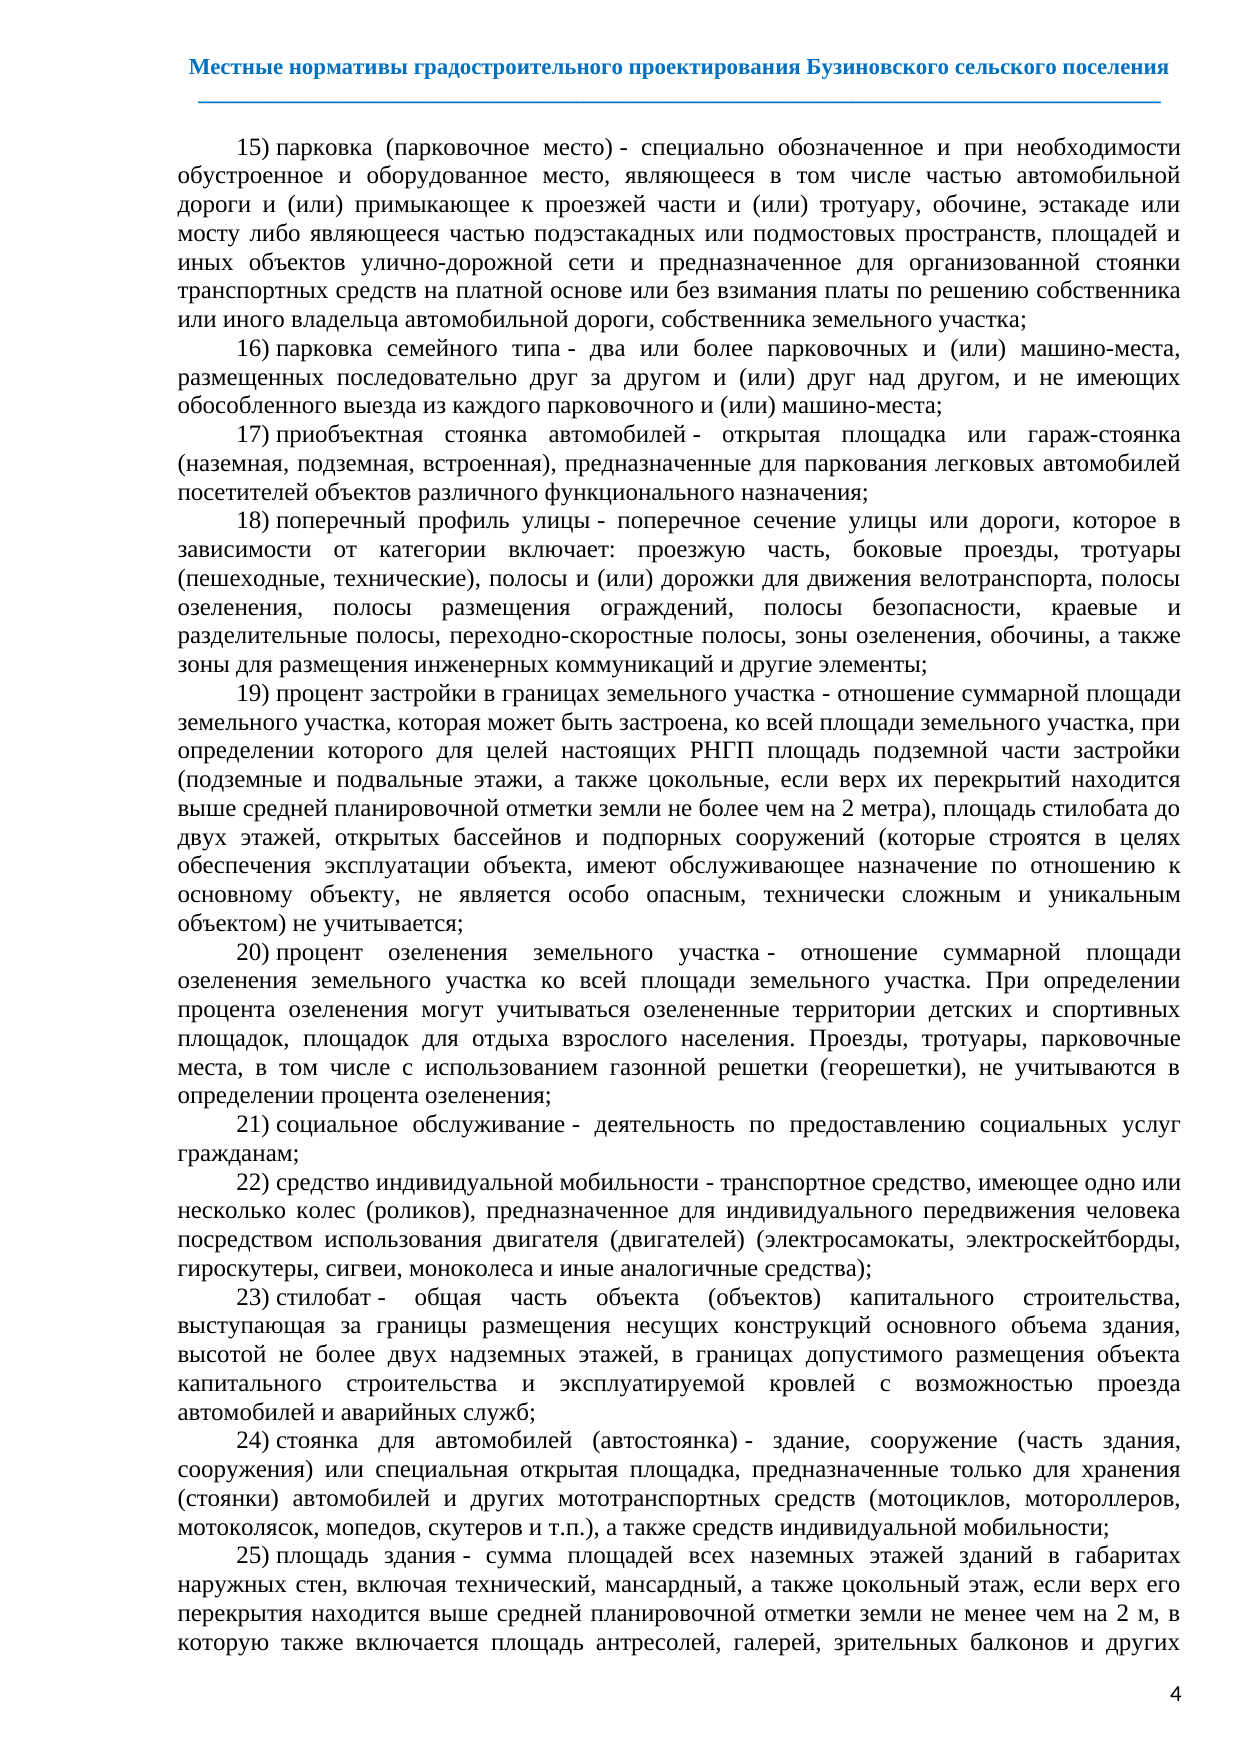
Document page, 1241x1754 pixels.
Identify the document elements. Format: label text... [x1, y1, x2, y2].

text 19) процент застройки в границах земельного участка - отношение суммарной площади земельного участка, которая может быть застроена, ко всей площади земельного участка, при определении которого для целей настоящих РНГП площадь подземной части застройки (подземные и подвальные этажи, а также цокольные, если верх их перекрытий находится выше средней планировочной отметки земли не более чем на 2 метра), площадь стилобата до двух этажей, открытых бассейнов и подпорных сооружений (которые строятся в целях обеспечения эксплуатации объекта, имеют обслуживающее назначение по отношению к основному объекту, не является особо опасным, технически сложным и уникальным объектом) не учитывается; [177, 678, 1181, 937]
text 16) парковка семейного типа - два или более парковочных и (или) машино-места, размещенных последовательно друг за другом и (или) друг над другом, и не имеющих обособленного выезда из каждого парковочного и (или) машино-места; [177, 333, 1181, 419]
text 15) парковка (парковочное место) - специально обозначенное и при необходимости обустроенное и оборудованное место, являющееся в том числе частью автомобильной дороги и (или) примыкающее к проезжей части и (или) тротуару, обочине, эстакаде или мосту либо являющееся частью подэстакадных или подмостовых пространств, площадей и иных объектов улично-дорожной сети и предназначенное для организованной стоянки транспортных средств на платной основе или без взимания платы по решению собственника или иного владельца автомобильной дороги, собственника земельного участка; [177, 132, 1181, 333]
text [177, 1541, 1181, 1656]
text 23) стилобат - общая часть объекта (объектов) капитального строительства, выступающая за границы размещения несущих конструкций основного объема здания, высотой не более двух надземных этажей, в границах допустимого размещения объекта капитального строительства и эксплуатируемой кровлей с возможностью проезда автомобилей и аварийных служб; [177, 1282, 1181, 1426]
text 17) приобъектная стоянка автомобилей - открытая площадка или гараж-стоянка (наземная, подземная, встроенная), предназначенные для паркования легковых автомобилей посетителей объектов различного функционального назначения; [177, 419, 1181, 506]
text 22) средство индивидуальной мобильности - транспортное средство, имеющее одно или несколько колес (роликов), предназначенное для индивидуального передвижения человека посредством использования двигателя (двигателей) (электросамокаты, электроскейтборды, гироскутеры, сигвеи, моноколеса и иные аналогичные средства); [177, 1167, 1181, 1282]
text 20) процент озеленения земельного участка - отношение суммарной площади озеленения земельного участка ко всей площади земельного участка. При определении процента озеленения могут учитываться озелененные территории детских и спортивных площадок, площадок для отдыха взрослого населения. Проезды, тротуары, парковочные места, в том числе с использованием газонной решетки (георешетки), не учитываются в определении процента озеленения; [177, 937, 1181, 1109]
text 21) социальное обслуживание - деятельность по предоставлению социальных услуг гражданам; [177, 1109, 1181, 1167]
text 18) поперечный профиль улицы - поперечное сечение улицы или дороги, которое в зависимости от категории включает: проезжую часть, боковые проезды, тротуары (пешеходные, технические), полосы и (или) дорожки для движения велотранспорта, полосы озеленения, полосы размещения ограждений, полосы безопасности, краевые и разделительные полосы, переходно-скоростные полосы, зоны озеленения, обочины, а также зоны для размещения инженерных коммуникаций и другие элементы; [177, 506, 1181, 678]
text 24) стоянка для автомобилей (автостоянка) - здание, сооружение (часть здания, сооружения) или специальная открытая площадка, предназначенные только для хранения (стоянки) автомобилей и других мототранспортных средств (мотоциклов, мотороллеров, мотоколясок, мопедов, скутеров и т.п.), а также средств индивидуальной мобильности; [177, 1426, 1181, 1541]
